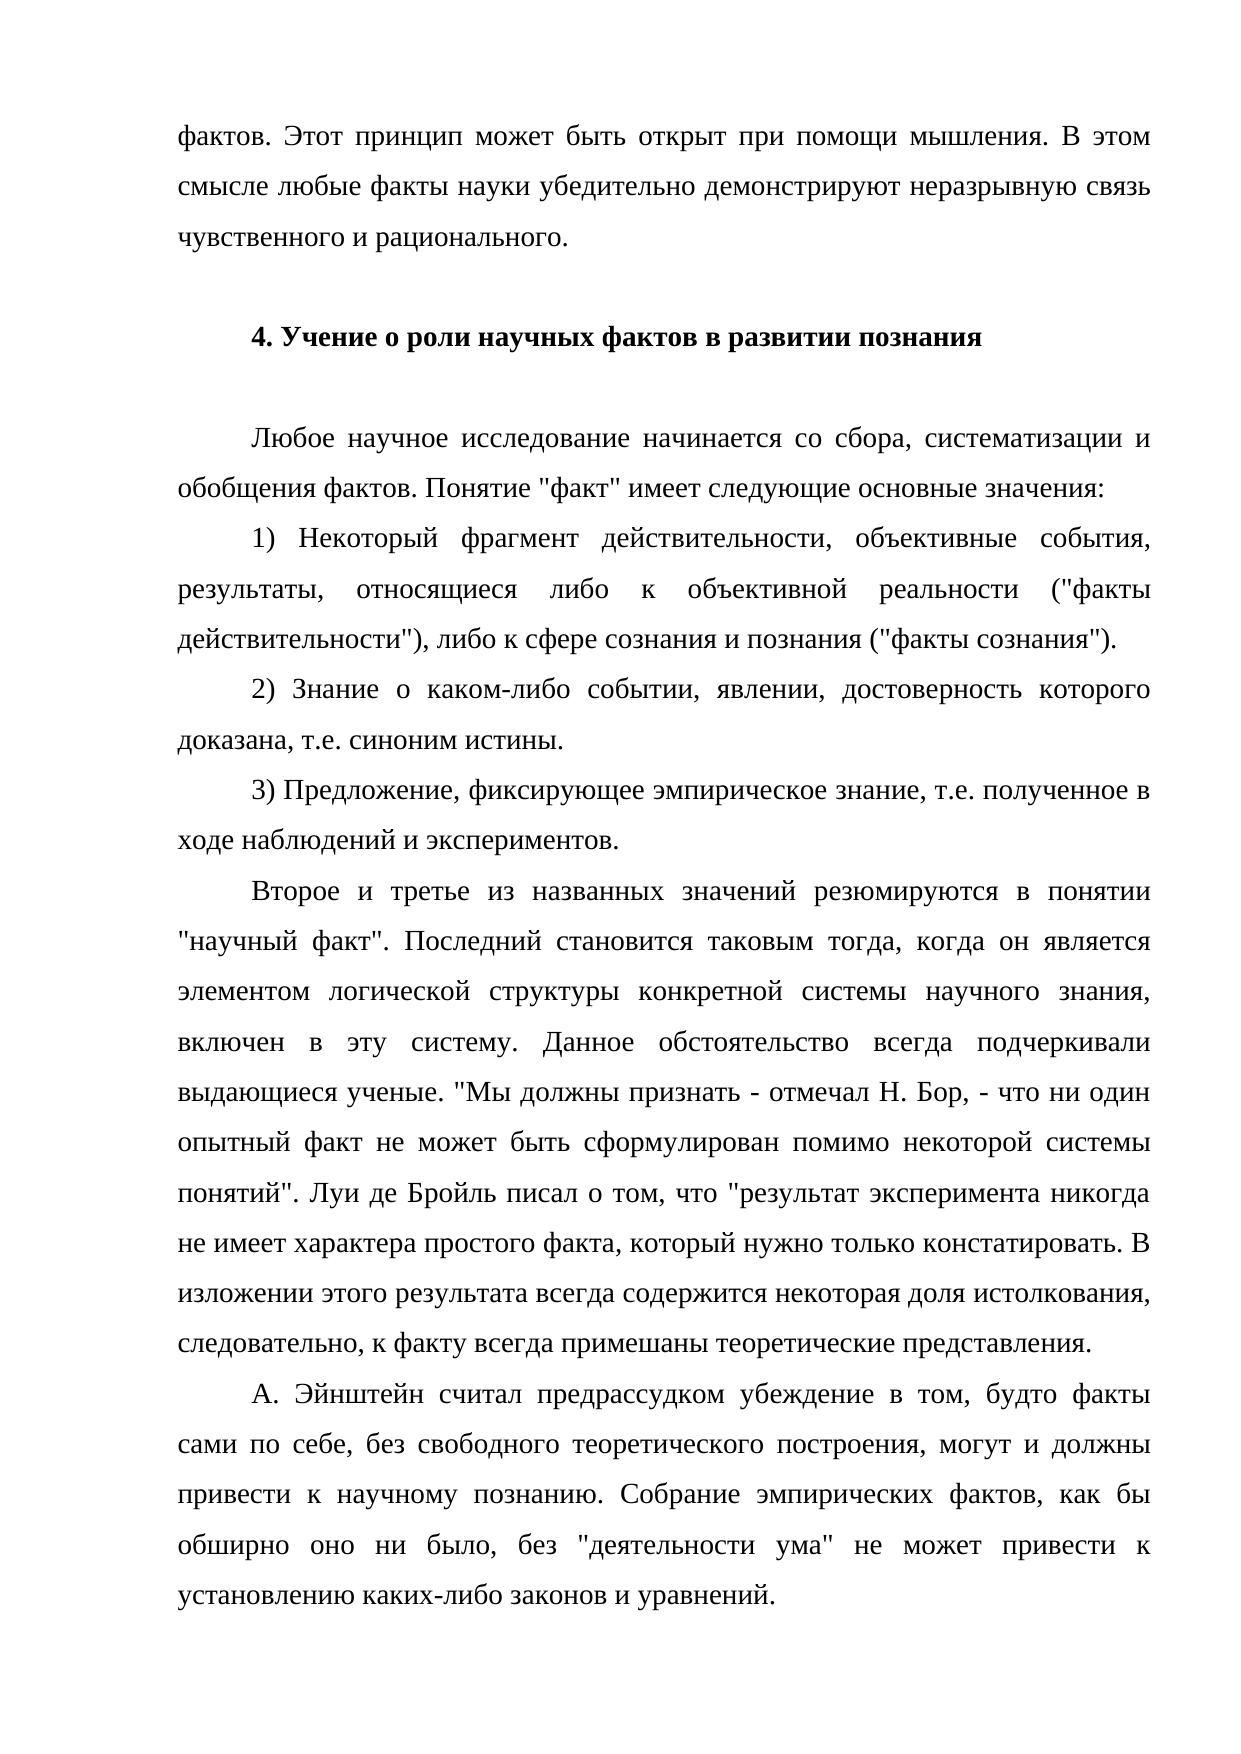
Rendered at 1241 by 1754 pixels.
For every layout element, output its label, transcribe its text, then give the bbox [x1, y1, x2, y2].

text 1) Некоторый фрагмент действительности, объективные события, результаты, относящиеся либо к объективной реальности ("факты действительности"), либо к сфере сознания и познания ("факты сознания"). [177, 521, 1152, 655]
text А. Эйнштейн считал предрассудком убеждение в том, будто факты сами по себе, без свободного теоретического построения, могут и должны привести к научному познанию. Собрание эмпирических фактов, как бы обширно оно ни было, без "деятельности ума" не может привести к установлению каких-либо законов и уравнений. [177, 1376, 1152, 1611]
text Любое научное исследование начинается со сбора, систематизации и обобщения фактов. Понятие "факт" имеет следующие основные значения: [177, 420, 1152, 504]
text 4. Учение о роли научных фактов в развитии познания [177, 319, 1152, 353]
text Второе и третье из названных значений резюмируются в понятии "научный факт". Последний становится таковым тогда, когда он является элементом логической структуры конкретной системы научного знания, включен в эту систему. Данное обстоятельство всегда подчеркивали выдающиеся ученые. "Мы должны признать - отмечал Н. Бор, - что ни один опытный факт не может быть сформулирован помимо некоторой системы понятий". Луи де Бройль писал о том, что "результат эксперимента никогда не имеет характера простого факта, который нужно только констатировать. В изложении этого результата всегда содержится некоторая доля истолкования, следовательно, к факту всегда примешаны теоретические представления. [177, 873, 1152, 1359]
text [177, 118, 1152, 252]
text 2) Знание о каком-либо событии, явлении, достоверность которого доказана, т.е. синоним истины. [177, 672, 1152, 755]
text 3) Предложение, фиксирующее эмпирическое знание, т.е. полученное в ходе наблюдений и экспериментов. [177, 772, 1152, 856]
